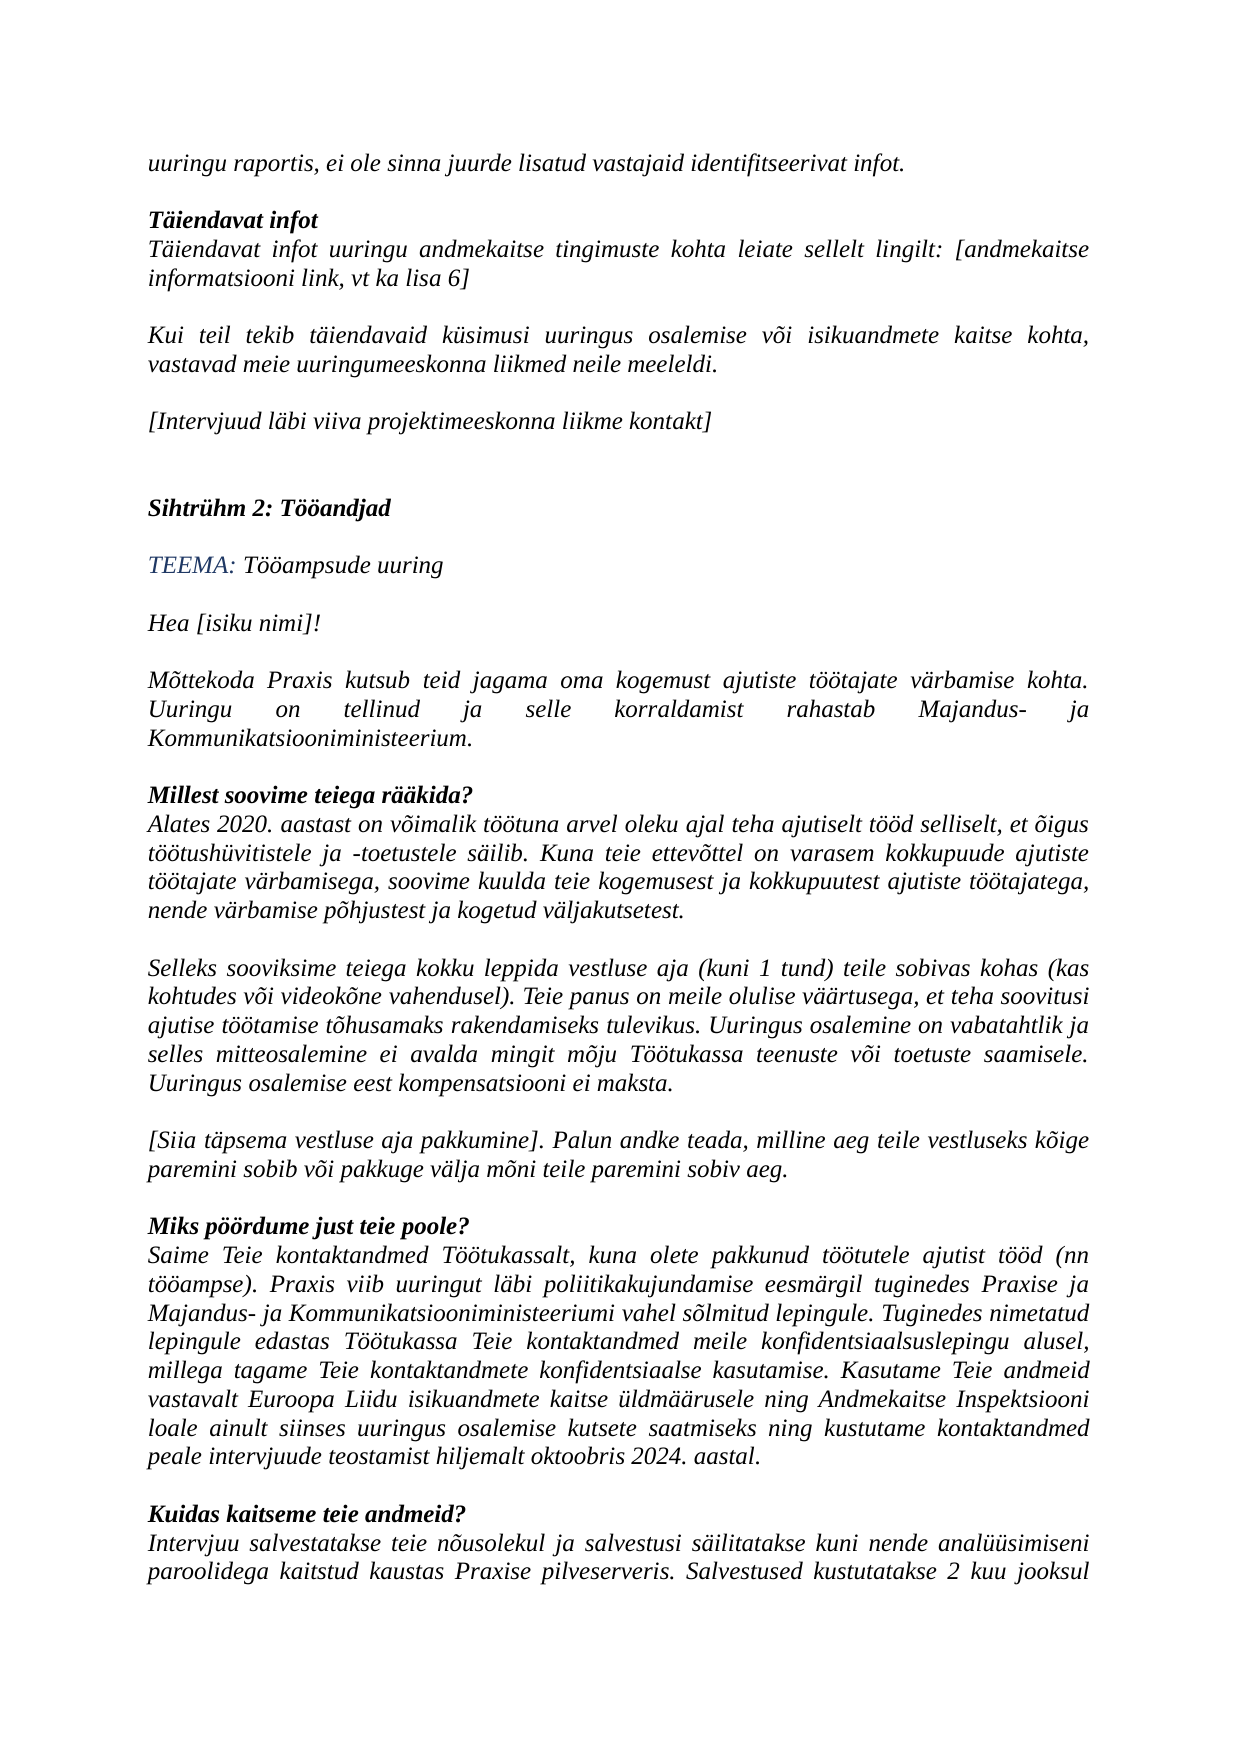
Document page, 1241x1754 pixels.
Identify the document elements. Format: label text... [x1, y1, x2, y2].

text Täiendavat infot uuringu andmekaitse tingimuste kohta leiate sellelt lingilt: [andmekaitse informatsiooni link, vt ka lisa 6] [148, 234, 1093, 291]
text Kuidas kaitseme teie andmeid? [148, 1470, 1093, 1528]
text Saime Teie kontaktandmed Töötukassalt, kuna olete pakkunud töötutele ajutist tööd (nn tööampse). Praxis viib uuringut läbi poliitikakujundamise eesmärgil tuginedes Praxise ja Majandus- ja Kommunikatsiooniministeeriumi vahel sõlmitud lepingule. Tuginedes nimetatud lepingule edastas Töötukassa Teie kontaktandmed meile konfidentsiaalsuslepingu alusel, millega tagame Teie kontaktandmete konfidentsiaalse kasutamise. Kasutame Teie andmeid vastavalt Euroopa Liidu isikuandmete kaitse üldmäärusele ning Andmekaitse Inspektsiooni loale ainult siinses uuringus osalemise kutsete saatmiseks ning kustutame kontaktandmed peale intervjuude teostamist hiljemalt oktoobris 2024. aastal. [148, 1240, 1093, 1470]
text [Siia täpsema vestluse aja pakkumine]. Palun andke teada, milline aeg teile vestluseks kõige paremini sobib või pakkuge välja mõni teile paremini sobiv aeg. [148, 1125, 1093, 1183]
text Alates 2020. aastast on võimalik töötuna arvel oleku ajal teha ajutiselt tööd selliselt, et õigus töötushüvitistele ja -toetustele säilib. Kuna teie ettevõttel on varasem kokkupuude ajutiste töötajate värbamisega, soovime kuulda teie kogemusest ja kokkupuutest ajutiste töötajatega, nende värbamise põhjustest ja kogetud väljakutsetest. [148, 809, 1093, 924]
text Täiendavat infot [148, 205, 1093, 234]
text Selleks sooviksime teiega kokku leppida vestluse aja (kuni 1 tund) teile sobivas kohas (kas kohtudes või videokõne vahendusel). Teie panus on meile olulise väärtusega, et teha soovitusi ajutise töötamise tõhusamaks rakendamiseks tulevikus. Uuringus osalemine on vabatahtlik ja selles mitteosalemine ei avalda mingit mõju Töötukassa teenuste või toetuste saamisele. Uuringus osalemise eest kompensatsiooni ei maksta. [148, 953, 1093, 1096]
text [148, 148, 1093, 176]
text Miks pöördume just teie poole? [148, 1211, 1093, 1240]
text Sihtrühm 2: Tööandjad [148, 493, 1093, 521]
text Millest soovime teiega rääkida? [148, 780, 1093, 809]
text TEEMA: Tööampsude uuring [148, 550, 1093, 579]
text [148, 1528, 1093, 1585]
text [Intervjuud läbi viiva projektimeeskonna liikme kontakt] [148, 406, 1093, 435]
text Mõttekoda Praxis kutsub teid jagama oma kogemust ajutiste töötajate värbamise kohta. Uuringu on tellinud ja selle korraldamist rahastab Majandus- ja Kommunikatsiooniministeerium. [148, 665, 1093, 751]
text Kui teil tekib täiendavaid küsimusi uuringus osalemise või isikuandmete kaitse kohta, vastavad meie uuringumeeskonna liikmed neile meeleldi. [148, 320, 1093, 378]
text Hea [isiku nimi]! [148, 608, 1093, 636]
